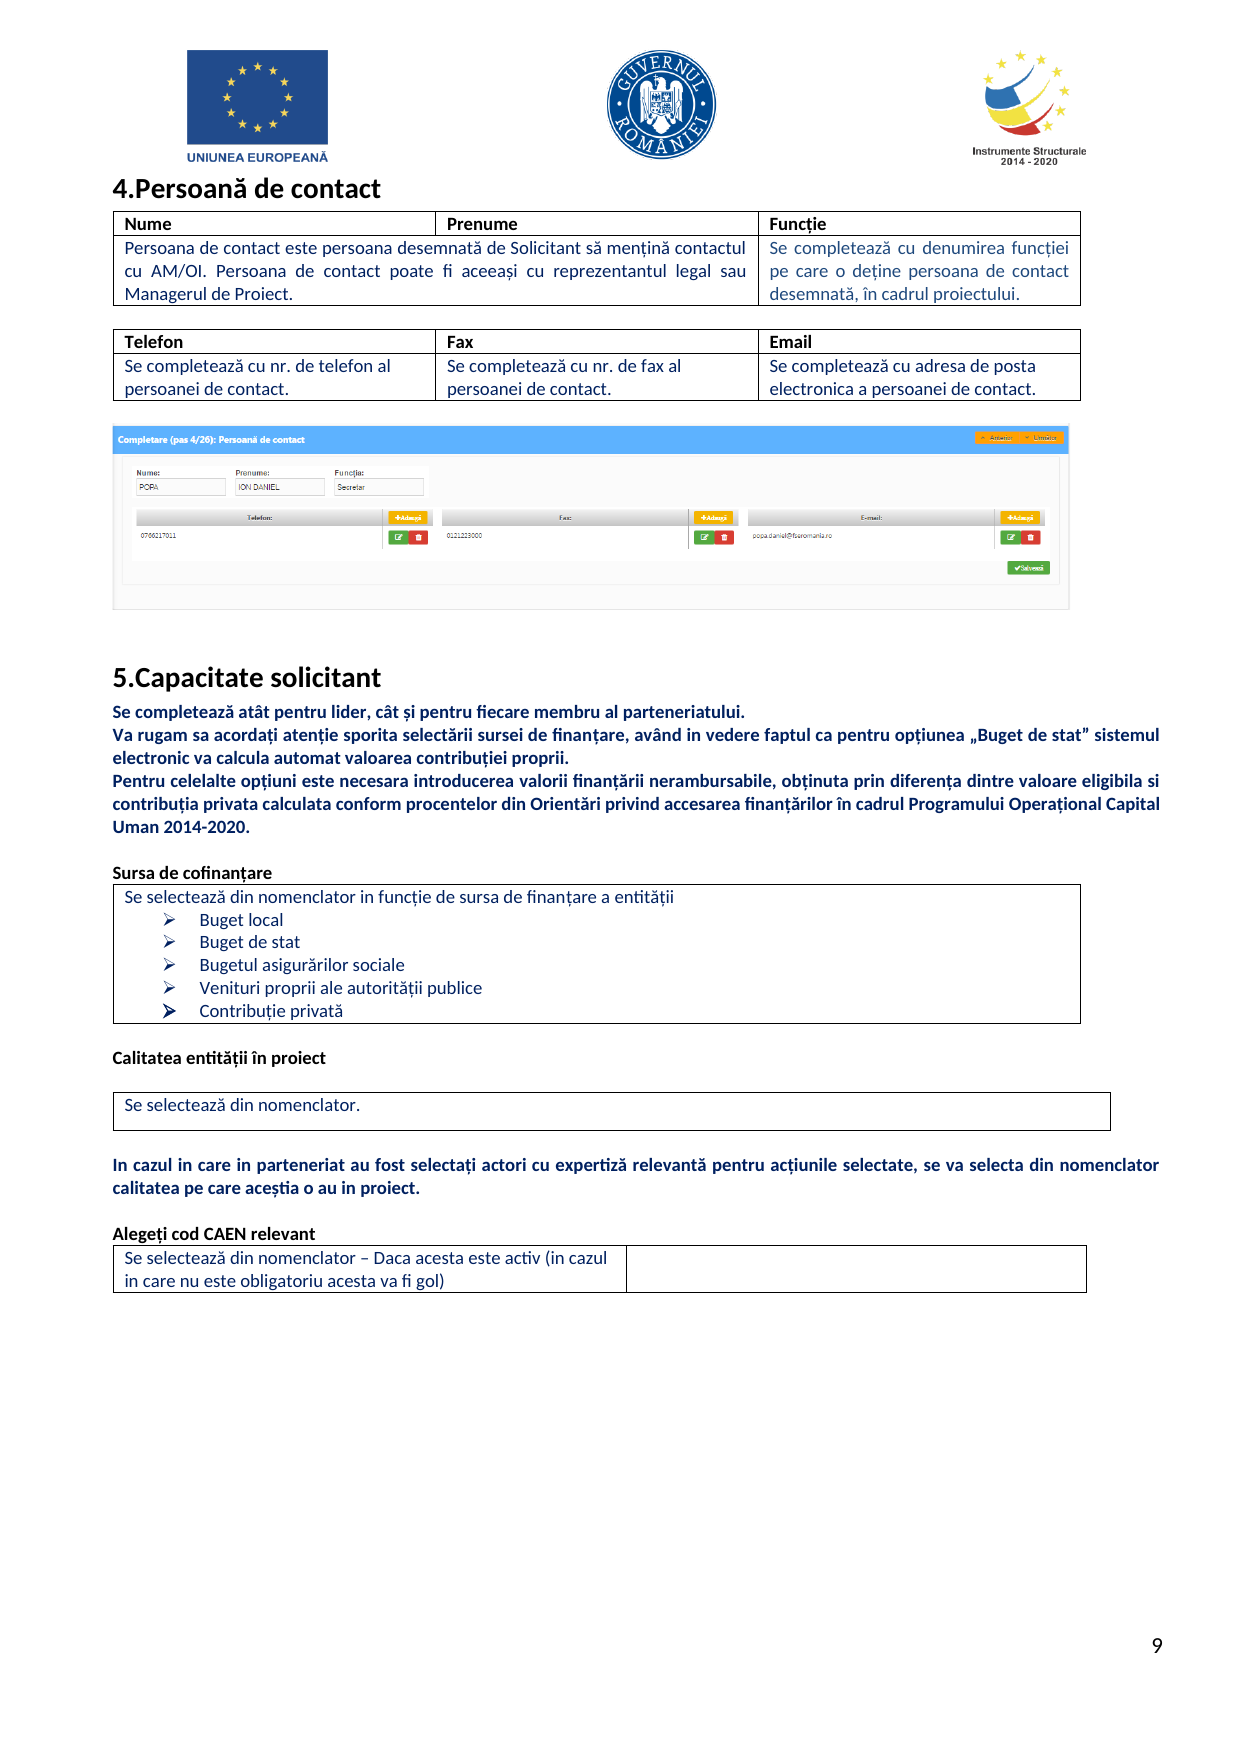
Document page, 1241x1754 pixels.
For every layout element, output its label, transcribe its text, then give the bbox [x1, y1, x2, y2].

picture [973, 50, 1086, 130]
table_header Telefon [114, 330, 435, 353]
subtitle 5.Capacitate solicitant [112, 659, 1162, 695]
table_cell Persoana de contact este persoana desemnată de Solicitant să mențină contactul cu AM/OI. Persoana de contact poate fi aceeași cu reprezentantul legal sau Managerul de Proiect. [114, 236, 758, 305]
text Calitatea entității în proiect [112, 1046, 1162, 1069]
list In cazul in care in parteneriat au fost selectați actori cu expertiză relevantă pentru acțiunile selectate, se va selecta din nomenclator calitatea pe care aceștia o au in proiect. [112, 1153, 1162, 1199]
table_cell Se completează cu denumirea funcției pe care o deține persoana de contact desemnată, în cadrul proiectului. [759, 236, 1080, 305]
table_cell Se completează cu nr. de fax al persoanei de contact. [436, 354, 758, 400]
picture [112, 423, 1071, 610]
list Va rugam sa acordați atenție sporita selectării sursei de finanţare, având in vedere faptul ca pentru opțiunea „Buget de stat” sistemul electronic va calcula automat valoarea contribuției proprii. [112, 723, 1162, 769]
table_header Prenume [436, 212, 758, 235]
subtitle 4.Persoană de contact [112, 130, 1162, 206]
table_header Fax [436, 330, 758, 353]
table_header Se selectează din nomenclator – Daca acesta este activ (in cazul in care nu este obligatoriu acesta va fi gol) [114, 1246, 626, 1292]
table_cell Se completează cu nr. de telefon al persoanei de contact. [114, 354, 435, 400]
table_header Email [759, 330, 1080, 353]
text Sursa de cofinanțare [112, 861, 1162, 884]
table_header Se selectează din nomenclator. [114, 1093, 1110, 1129]
picture [605, 48, 717, 130]
table_header [627, 1246, 1086, 1292]
text Alegeți cod CAEN relevant [112, 1222, 1162, 1245]
picture [187, 50, 328, 130]
table_header Nume [114, 212, 435, 235]
list Pentru celelalte opțiuni este necesara introducerea valorii finanțării nerambursabile, obținuta prin diferența dintre valoare eligibila si contribuţia privata calculata conform procentelor din Orientări privind accesarea finanțărilor în cadrul Programului Operațional Capital Uman 2014-2020. [112, 769, 1162, 838]
list Se completează atât pentru lider, cât și pentru fiecare membru al parteneriatului. [112, 701, 1162, 723]
table_cell Se completează cu adresa de posta electronica a persoanei de contact. [759, 354, 1080, 400]
table_header Funcție [759, 212, 1080, 235]
table_header Se selectează din nomenclator in funcție de sursa de finanţare a entității Buget local Buget de stat Bugetul asigurărilor sociale Venituri proprii ale autorității publice Contribuție privată [114, 885, 1080, 1022]
